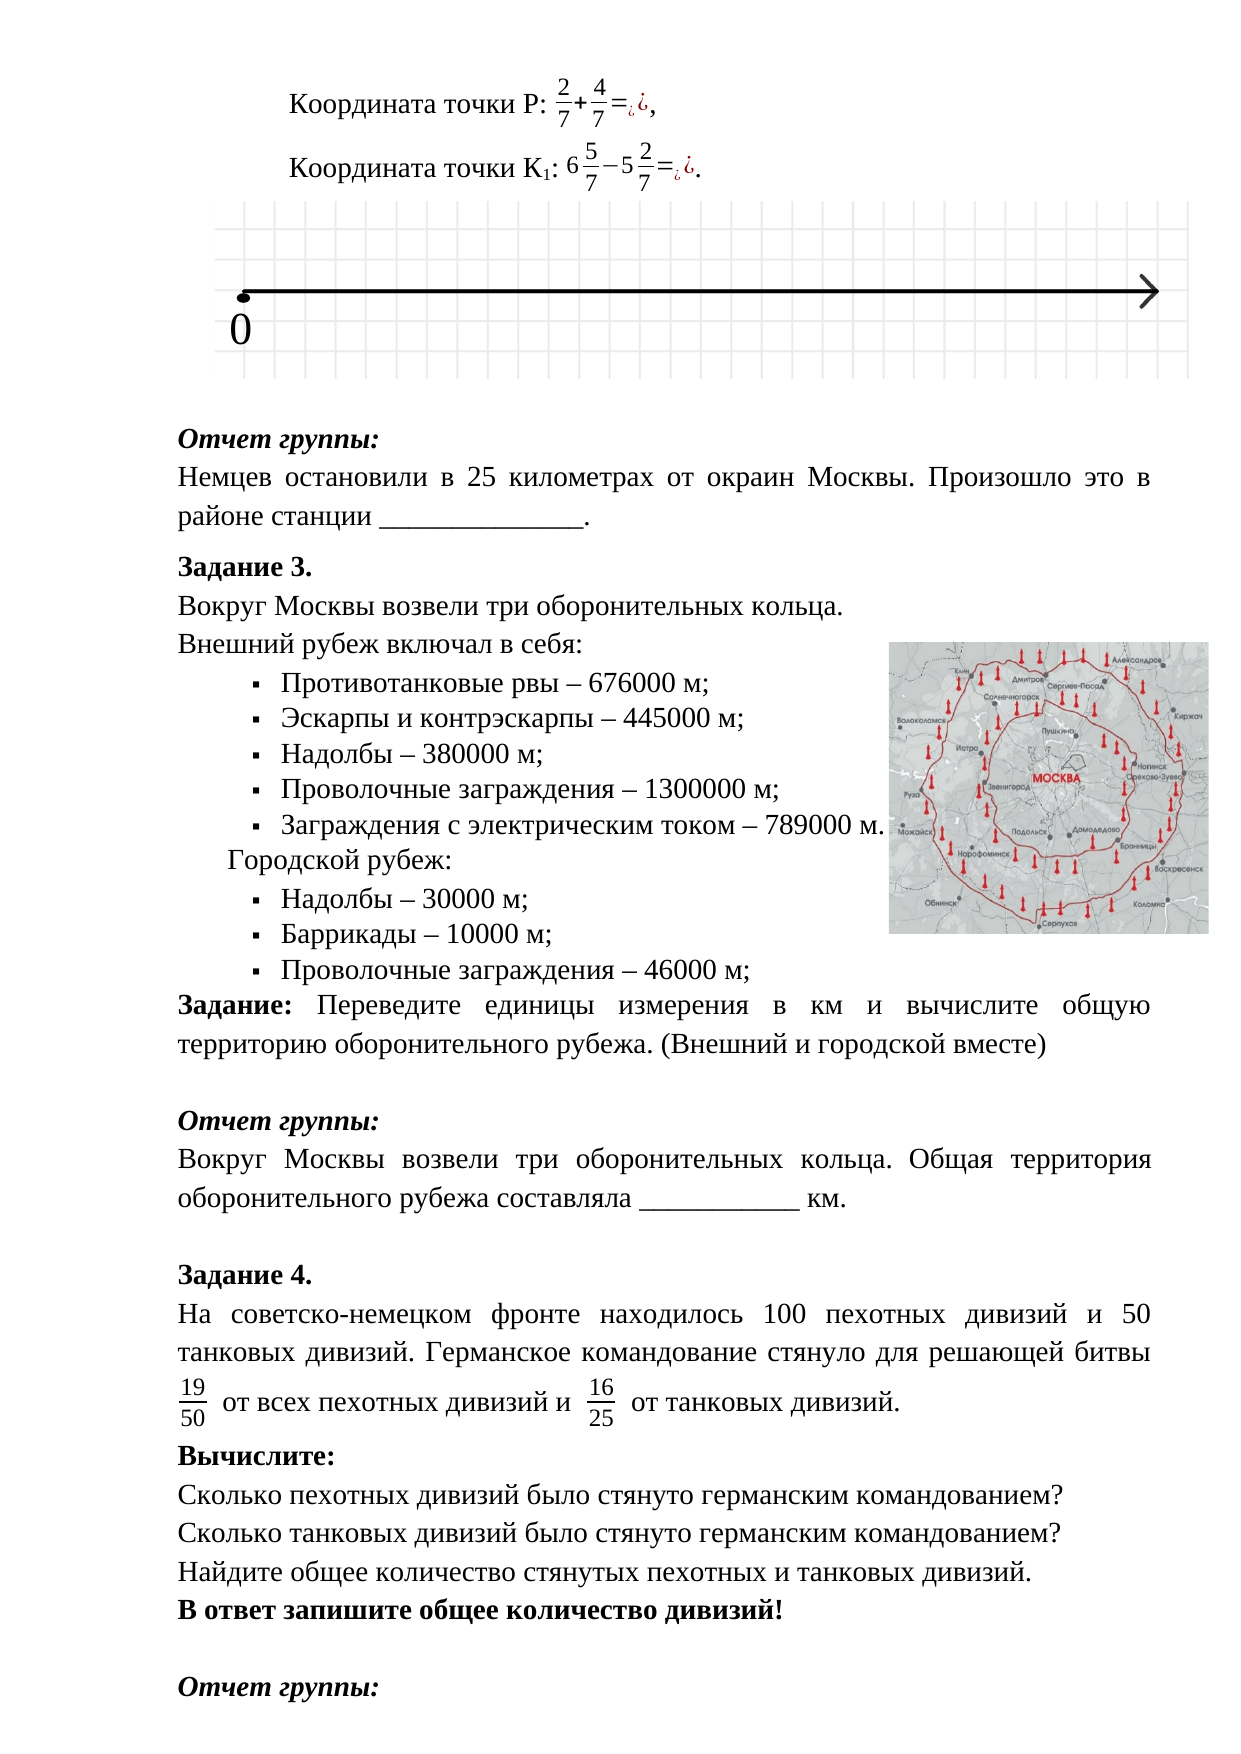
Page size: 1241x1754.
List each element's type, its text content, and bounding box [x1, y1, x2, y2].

text Сколько танковых дивизий было стянуто германским командованием? [177, 1515, 1152, 1549]
list Противотанковые рвы – 676000 м; [251, 665, 888, 698]
text На советско-немецком фронте находилось 100 пехотных дивизий и 50 танковых дивизий. Германское командование стянуло для решающей битвы от всех пехотных дивизий и от танковых дивизий. [177, 1296, 1152, 1433]
text Координата точки Р: , [215, 74, 1152, 133]
text Задание 3. [177, 549, 1152, 583]
list Надолбы – 30000 м; [251, 881, 888, 914]
list Баррикады – 10000 м; [251, 916, 1152, 950]
text Немцев остановили в 25 километрах от окраин Москвы. Произошло это в районе станции ______________. [177, 459, 1152, 532]
text Отчет группы: [177, 421, 1152, 454]
text Задание: Переведите единицы измерения в км и вычислите общую территорию оборонительного рубежа. (Внешний и городской вместе) [177, 987, 1152, 1059]
text Внешний рубеж включал в себя: [177, 626, 1152, 660]
text В ответ запишите общее количество дивизий! [177, 1592, 1152, 1626]
text Вокруг Москвы возвели три оборонительных кольца. [177, 588, 1152, 621]
text Задание 4. [177, 1257, 1152, 1291]
picture [888, 642, 1209, 934]
list Эскарпы и контрэскарпы – 445000 м; [251, 700, 888, 734]
picture [214, 201, 1190, 379]
text Отчет группы: [177, 1669, 1152, 1703]
text Вычислите: [177, 1438, 1152, 1472]
list Заграждения с электрическим током – 789000 м. [251, 807, 888, 840]
text Вокруг Москвы возвели три оборонительных кольца. Общая территория оборонительного рубежа составляла ___________ км. [177, 1142, 1152, 1214]
list Проволочные заграждения – 1300000 м; [251, 771, 888, 805]
text Координата точки К1: . [215, 138, 1152, 197]
text Отчет группы: [177, 1103, 1152, 1137]
text Найдите общее количество стянутых пехотных и танковых дивизий. [177, 1554, 1152, 1587]
list Надолбы – 380000 м; [251, 736, 888, 769]
text Городской рубеж: [176, 842, 888, 876]
list Проволочные заграждения – 46000 м; [251, 952, 1152, 986]
text Сколько пехотных дивизий было стянуто германским командованием? [177, 1477, 1152, 1510]
